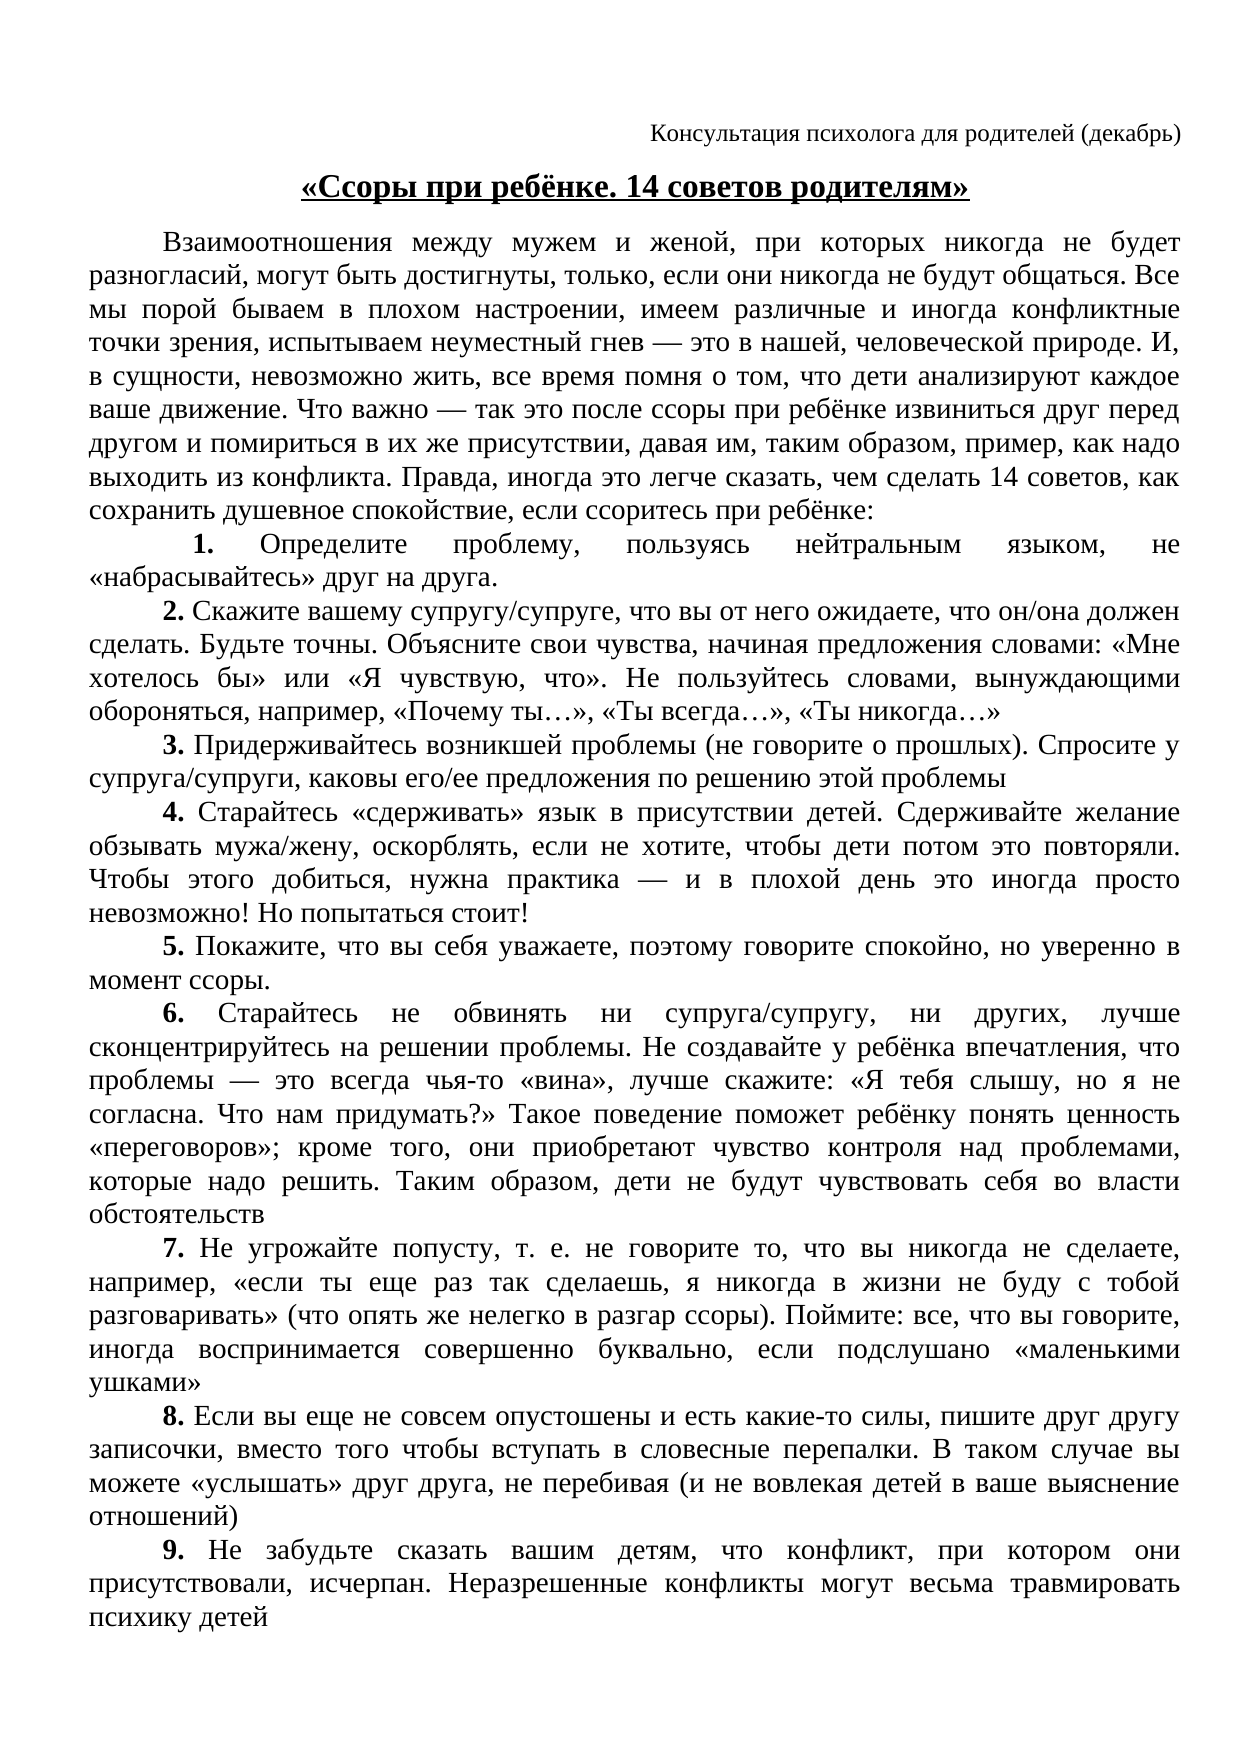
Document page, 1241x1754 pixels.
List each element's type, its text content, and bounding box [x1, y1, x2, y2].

text 1. Определите проблему, пользуясь нейтральным языком, не «набрасывайтесь» друг на друга. [89, 526, 1181, 593]
text 3. Придерживайтесь возникшей проблемы (не говорите о прошлых). Спросите у супруга/супруги, каковы его/ее предложения по решению этой проблемы [89, 727, 1181, 794]
text «Ссоры при ребёнке. 14 советов родителям» [89, 166, 1181, 204]
text 2. Скажите вашему супругу/супруге, что вы от него ожидаете, что он/она должен сделать. Будьте точны. Объясните свои чувства, начиная предложения словами: «Мне хотелось бы» или «Я чувствую, что». Не пользуйтесь словами, вынуждающими обороняться, например, «Почему ты…», «Ты всегда…», «Ты никогда…» [89, 593, 1181, 727]
text Взаимоотношения между мужем и женой, при которых никогда не будет разногласий, могут быть достигнуты, только, если они никогда не будут общаться. Все мы порой бываем в плохом настроении, имеем различные и иногда конфликтные точки зрения, испытываем неуместный гнев — это в нашей, человеческой природе. И, в сущности, невозможно жить, все время помня о том, что дети анализируют каждое ваше движение. Что важно — так это после ссоры при ребёнке извиниться друг перед другом и помириться в их же присутствии, давая им, таким образом, пример, как надо выходить из конфликта. Правда, иногда это легче сказать, чем сделать 14 советов, как сохранить душевное спокойствие, если ссоритесь при ребёнке: [89, 224, 1181, 526]
text 6. Старайтесь не обвинять ни супруга/супругу, ни других, лучше сконцентрируйтесь на решении проблемы. Не создавайте у ребёнка впечатления, что проблемы — это всегда чья-то «вина», лучше скажите: «Я тебя слышу, но я не согласна. Что нам придумать?» Такое поведение поможет ребёнку понять ценность «переговоров»; кроме того, они приобретают чувство контроля над проблемами, которые надо решить. Таким образом, дети не будут чувствовать себя во власти обстоятельств [89, 995, 1181, 1230]
text 7. Не угрожайте попусту, т. е. не говорите то, что вы никогда не сделаете, например, «если ты еще раз так сделаешь, я никогда в жизни не буду с тобой разговаривать» (что опять же нелегко в разгар ссоры). Поймите: все, что вы говорите, иногда воспринимается совершенно буквально, если подслушано «маленькими ушками» [89, 1230, 1181, 1398]
text Консультация психолога для родителей (декабрь) [89, 118, 1181, 147]
text 8. Если вы еще не совсем опустошены и есть какие-то силы, пишите друг другу записочки, вместо того чтобы вступать в словесные перепалки. В таком случае вы можете «услышать» друг друга, не перебивая (и не вовлекая детей в ваше выяснение отношений) [89, 1398, 1181, 1532]
text 9. Не забудьте сказать вашим детям, что конфликт, при котором они присутствовали, исчерпан. Неразрешенные конфликты могут весьма травмировать психику детей [89, 1532, 1181, 1633]
text 4. Старайтесь «сдерживать» язык в присутствии детей. Сдерживайте желание обзывать мужа/жену, оскорблять, если не хотите, чтобы дети потом это повторяли. Чтобы этого добиться, нужна практика — и в плохой день это иногда просто невозможно! Но попытаться стоит! [89, 794, 1181, 928]
text 5. Покажите, что вы себя уважаете, поэтому говорите спокойно, но уверенно в момент ссоры. [89, 928, 1181, 995]
